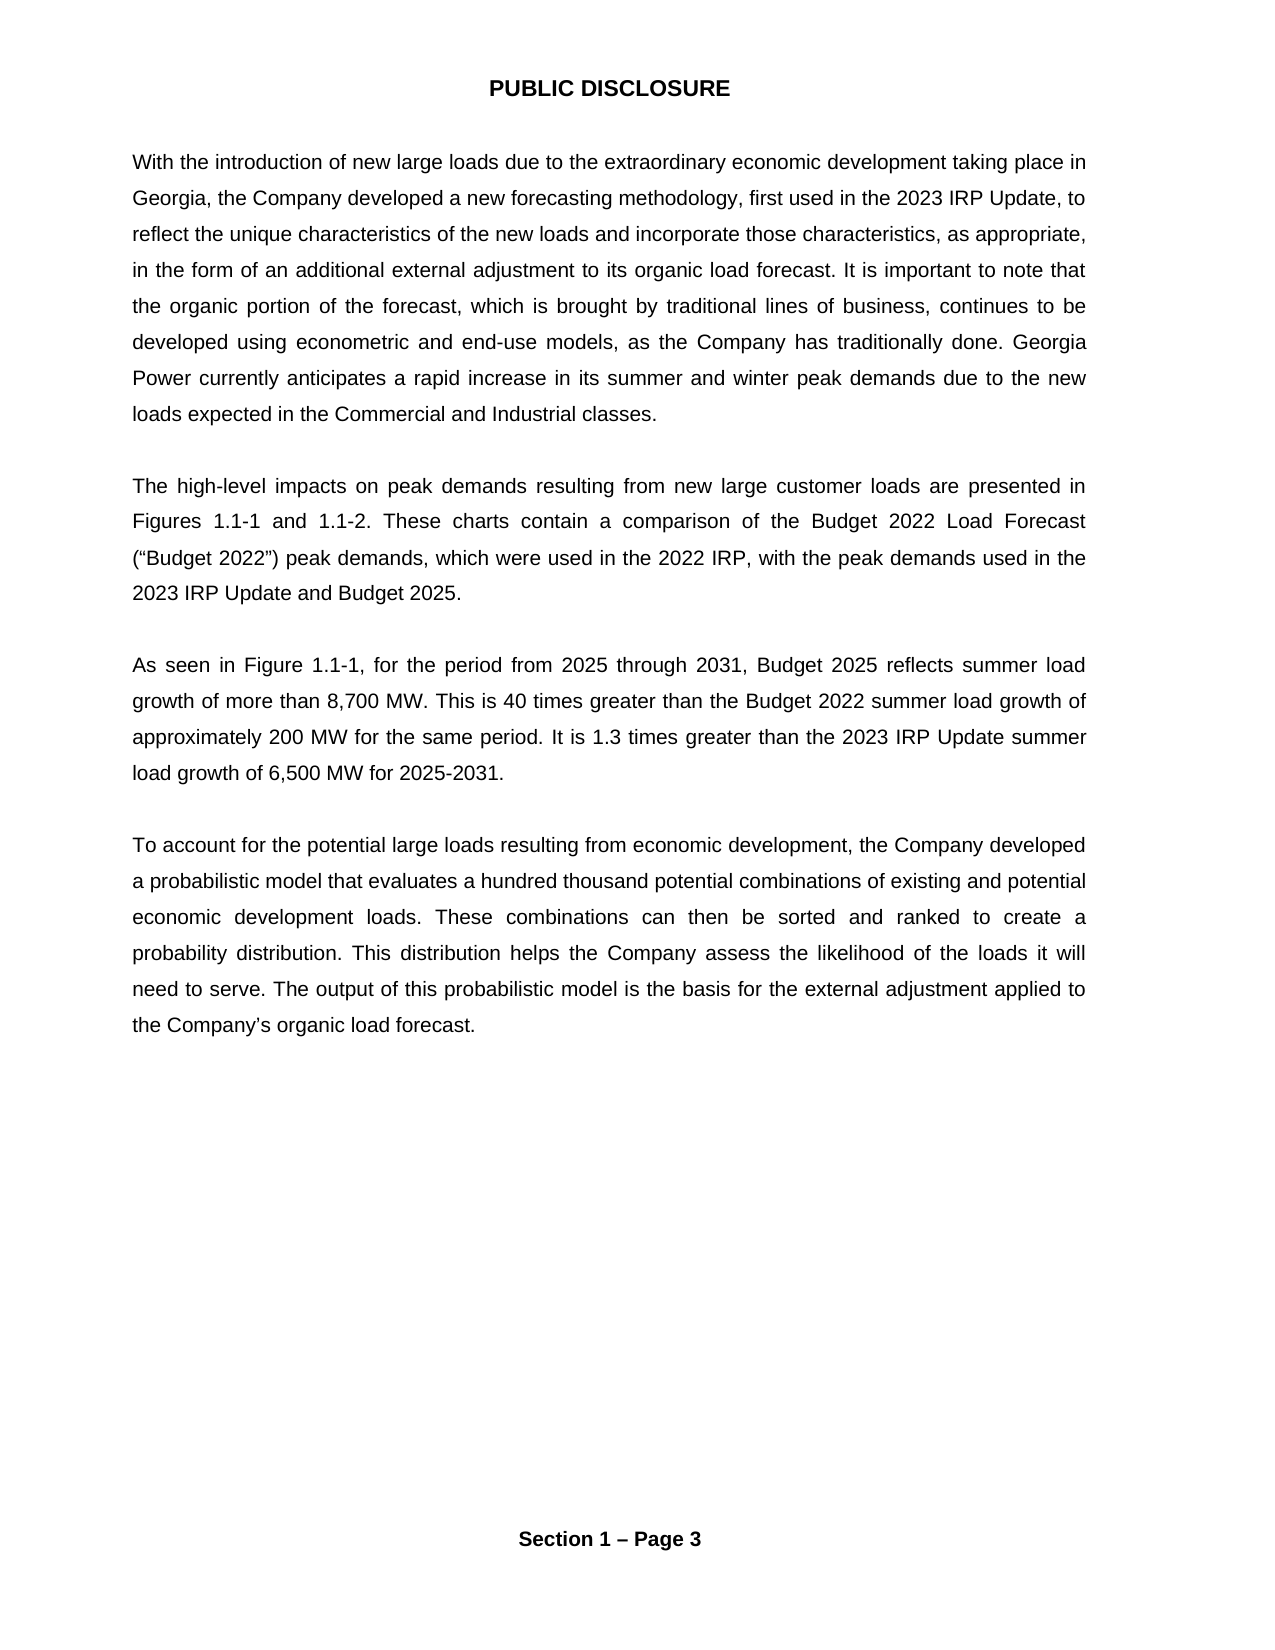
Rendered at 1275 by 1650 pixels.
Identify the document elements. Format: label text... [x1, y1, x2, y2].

text The high-level impacts on peak demands resulting from new large customer loads are presented in Figures 1.1-1 and 1.1-2. These charts contain a comparison of the Budget 2022 Load Forecast (“Budget 2022”) peak demands, which were used in the 2022 IRP, with the peak demands used in the 2023 IRP Update and Budget 2025. [132, 473, 1087, 605]
text As seen in Figure 1.1-1, for the period from 2025 through 2031, Budget 2025 reflects summer load growth of more than 8,700 MW. This is 40 times greater than the Budget 2022 summer load growth of approximately 200 MW for the same period. It is 1.3 times greater than the 2023 IRP Update summer load growth of 6,500 MW for 2025-2031. [132, 653, 1087, 785]
text To account for the potential large loads resulting from economic development, the Company developed a probabilistic model that evaluates a hundred thousand potential combinations of existing and potential economic development loads. These combinations can then be sorted and ranked to create a probability distribution. This distribution helps the Company assess the likelihood of the loads it will need to serve. The output of this probabilistic model is the basis for the external adjustment applied to the Company’s organic load forecast. [132, 833, 1087, 1036]
text With the introduction of new large loads due to the extraordinary economic development taking place in Georgia, the Company developed a new forecasting methodology, first used in the 2023 IRP Update, to reflect the unique characteristics of the new loads and incorporate those characteristics, as appropriate, in the form of an additional external adjustment to its organic load forecast. It is important to note that the organic portion of the forecast, which is brought by traditional lines of business, continues to be developed using econometric and end-use models, as the Company has traditionally done. Georgia Power currently anticipates a rapid increase in its summer and winter peak demands due to the new loads expected in the Commercial and Industrial classes. [132, 150, 1087, 426]
